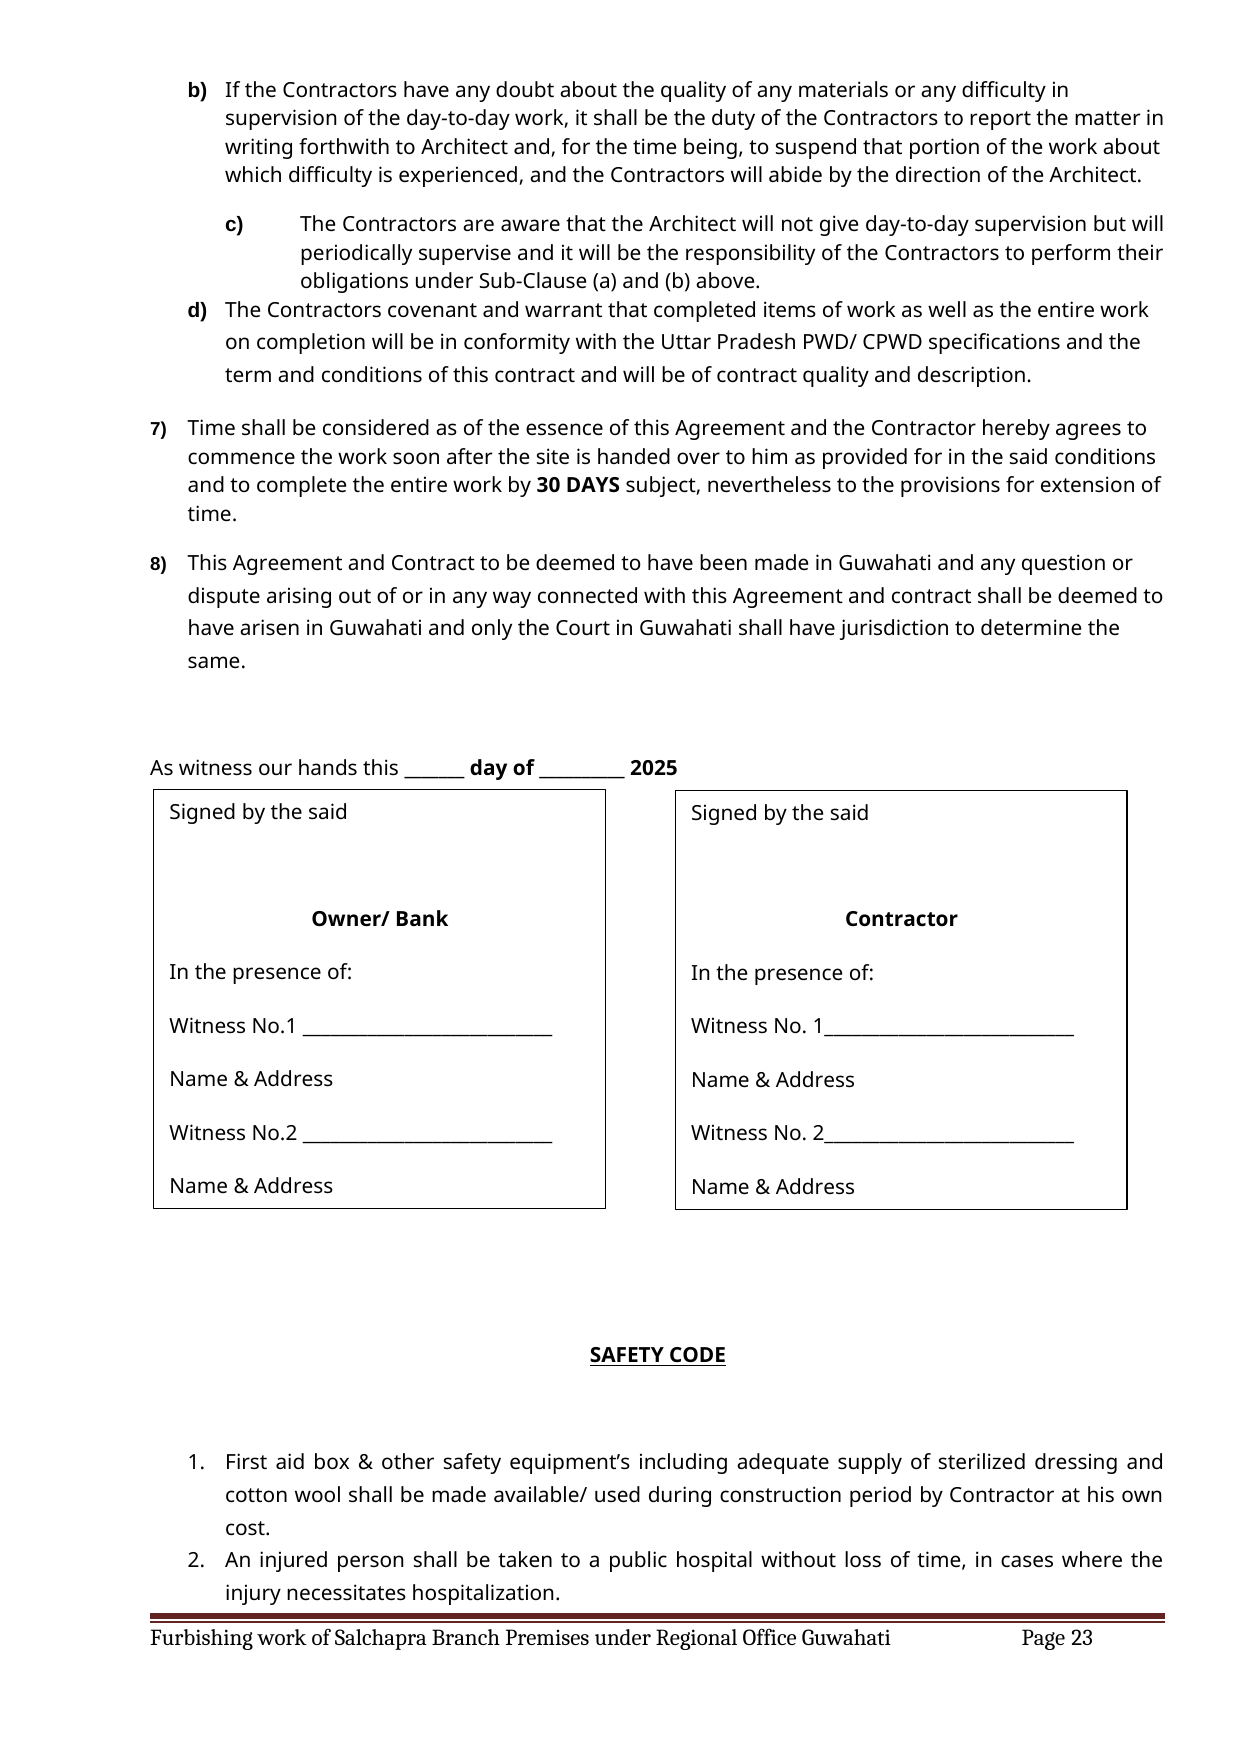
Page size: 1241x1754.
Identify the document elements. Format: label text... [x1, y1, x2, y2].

list The Contractors are aware that the Architect will not give day-to-day supervision but will periodically supervise and it will be the responsibility of the Contractors to perform their obligations under Sub-Clause (a) and (b) above. [225, 209, 1165, 295]
list An injured person shall be taken to a public hospital without loss of time, in cases where the injury necessitates hospitalization. [187, 1545, 1165, 1606]
text SAFETY CODE [150, 1341, 1165, 1369]
text As witness our hands this _______ day of __________ 2025 [150, 753, 1165, 781]
list First aid box & other safety equipment’s including adequate supply of sterilized dressing and cotton wool shall be made available/ used during construction period by Contractor at his own cost. [187, 1447, 1165, 1541]
